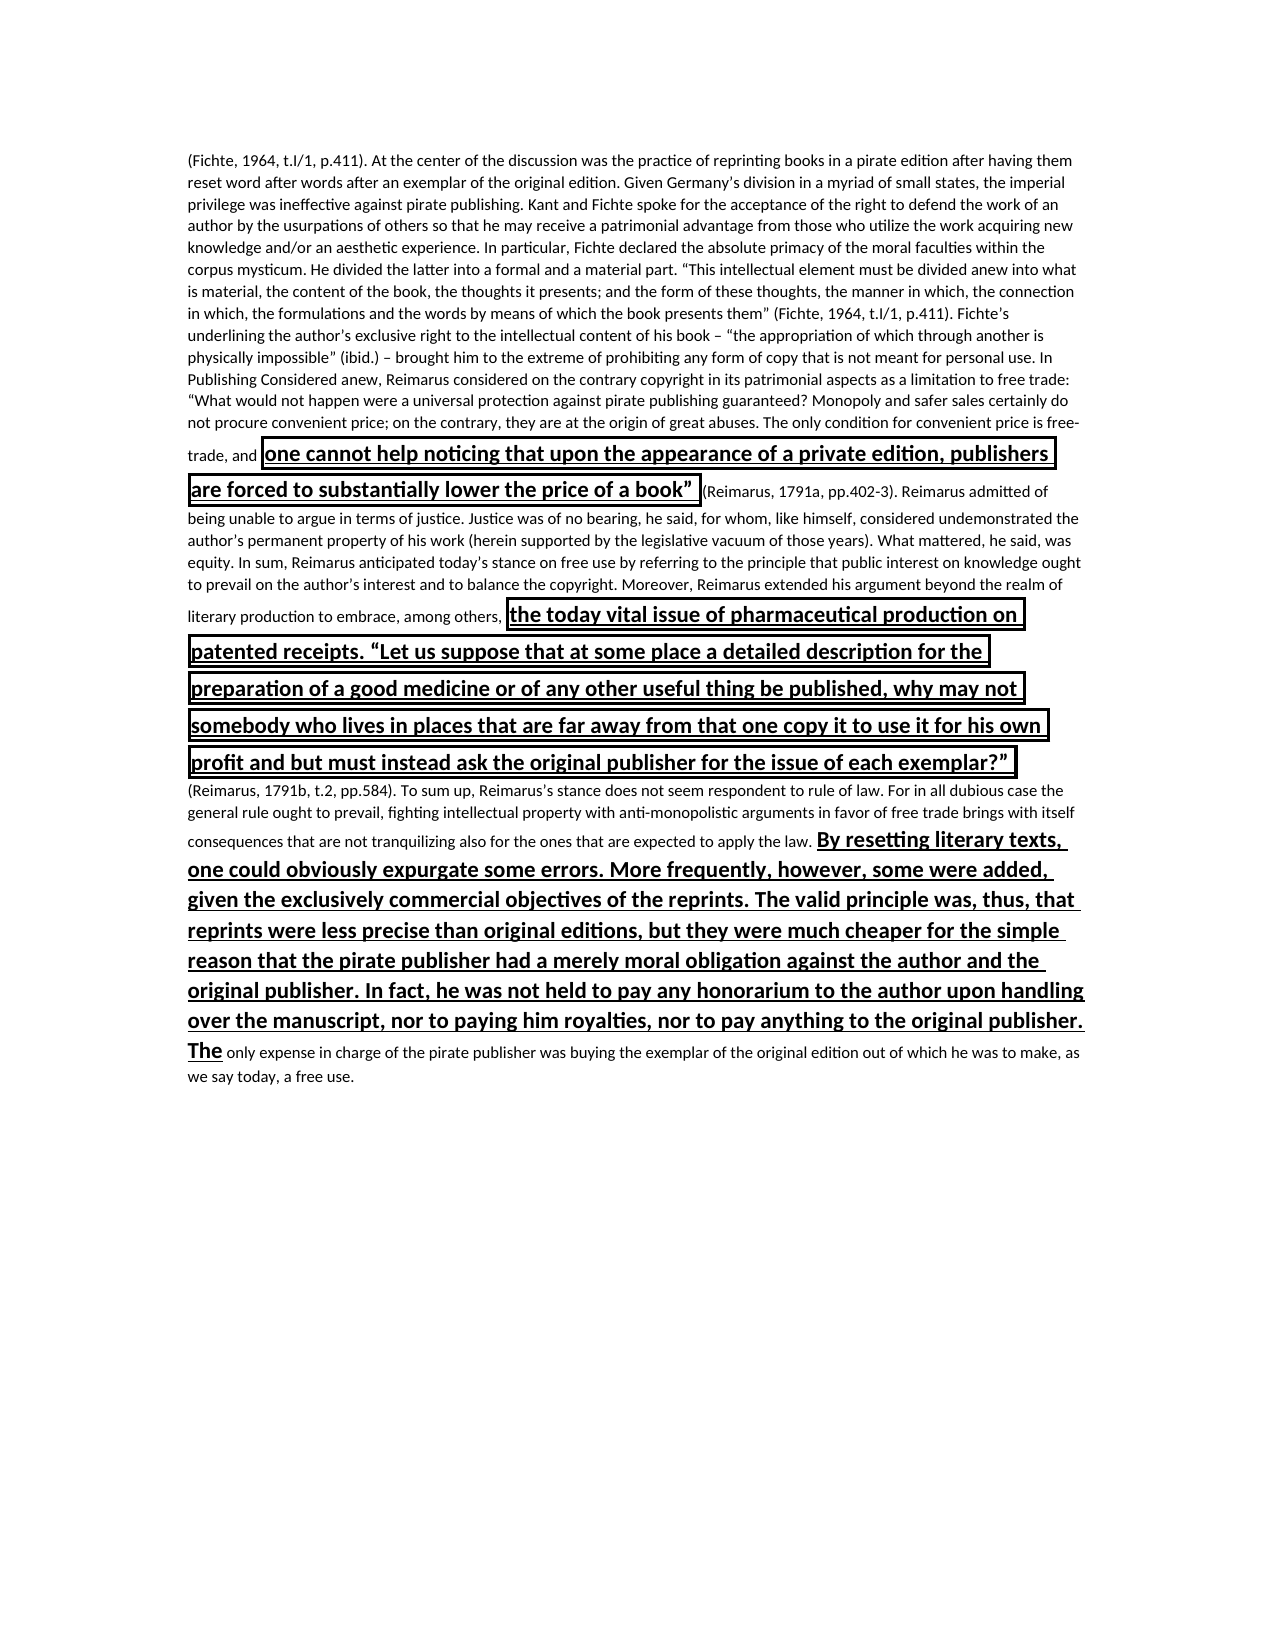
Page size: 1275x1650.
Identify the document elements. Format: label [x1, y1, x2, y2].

text [187, 150, 1087, 1086]
